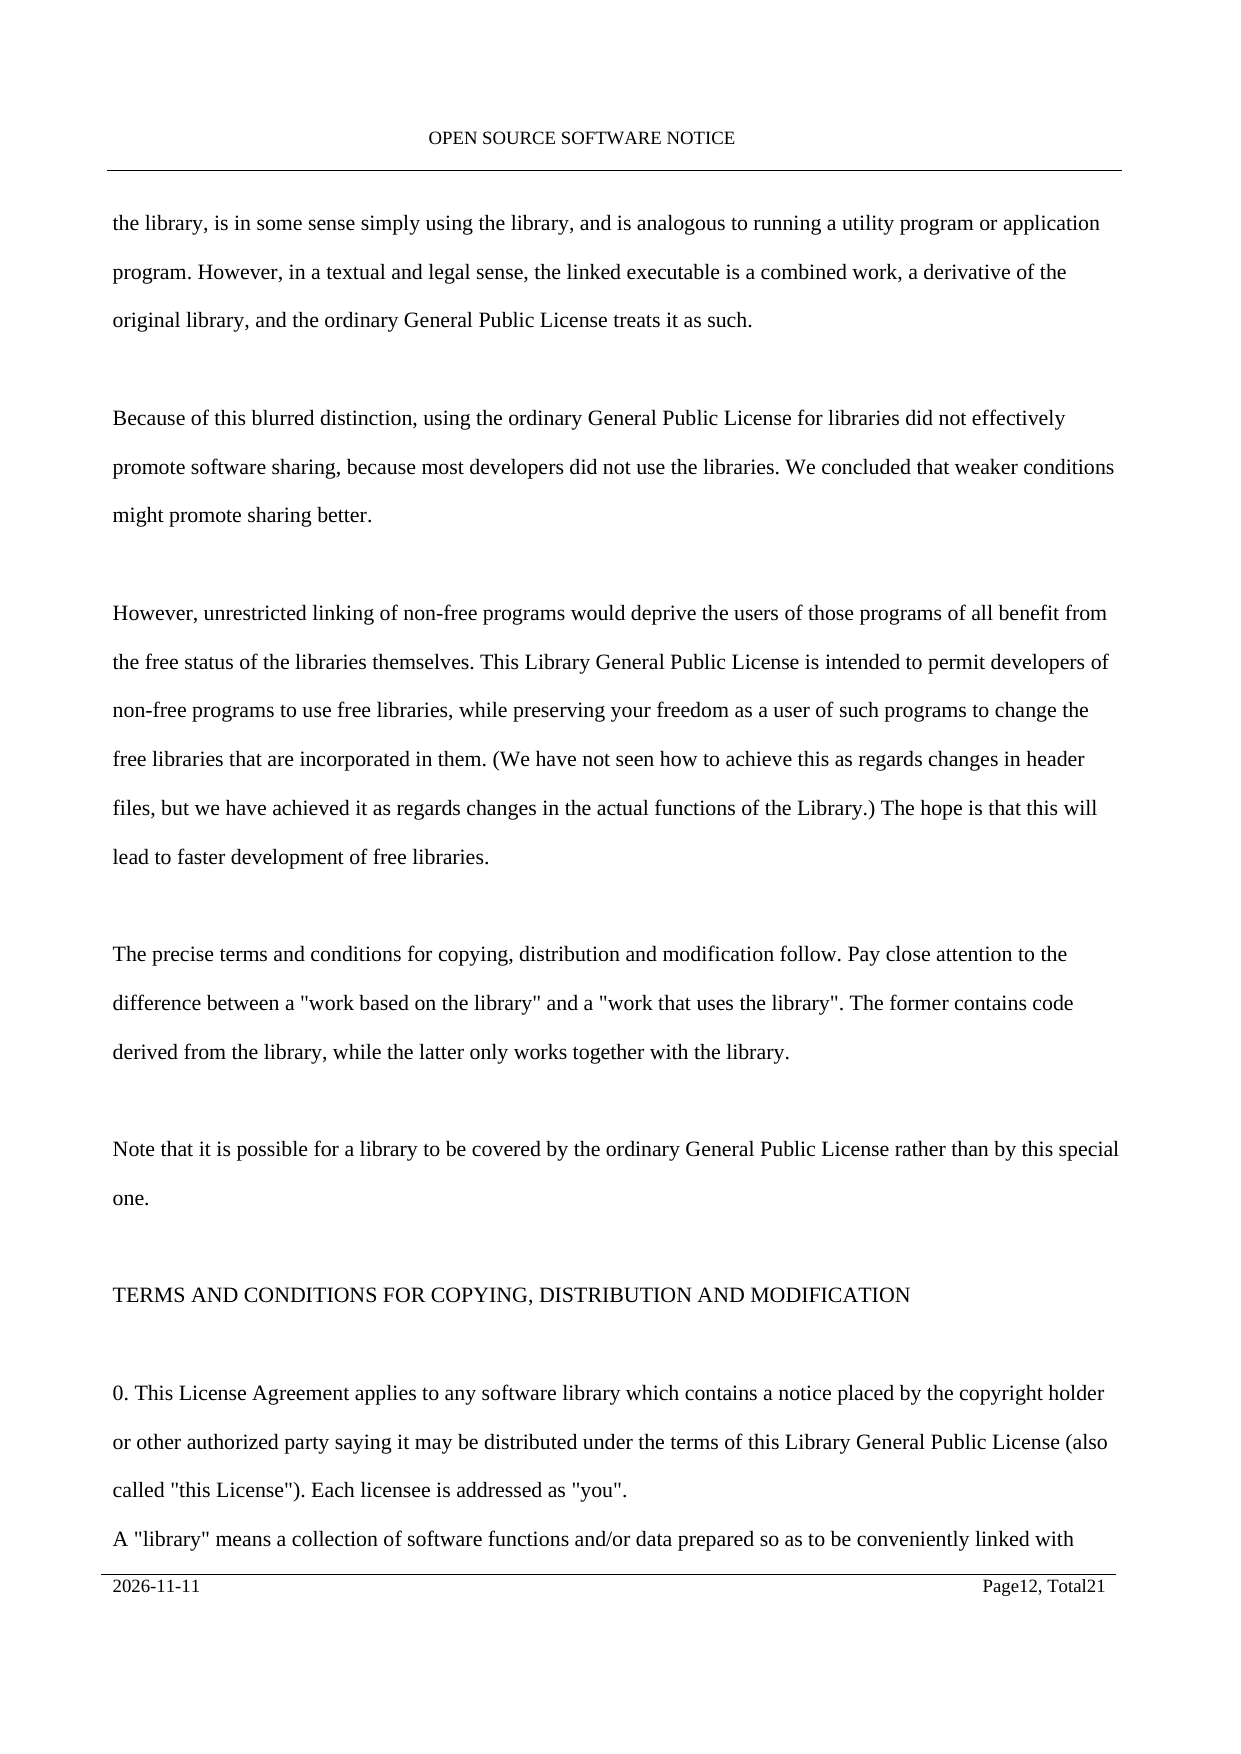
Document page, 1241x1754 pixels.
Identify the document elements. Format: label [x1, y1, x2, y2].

text [112, 206, 1128, 1555]
